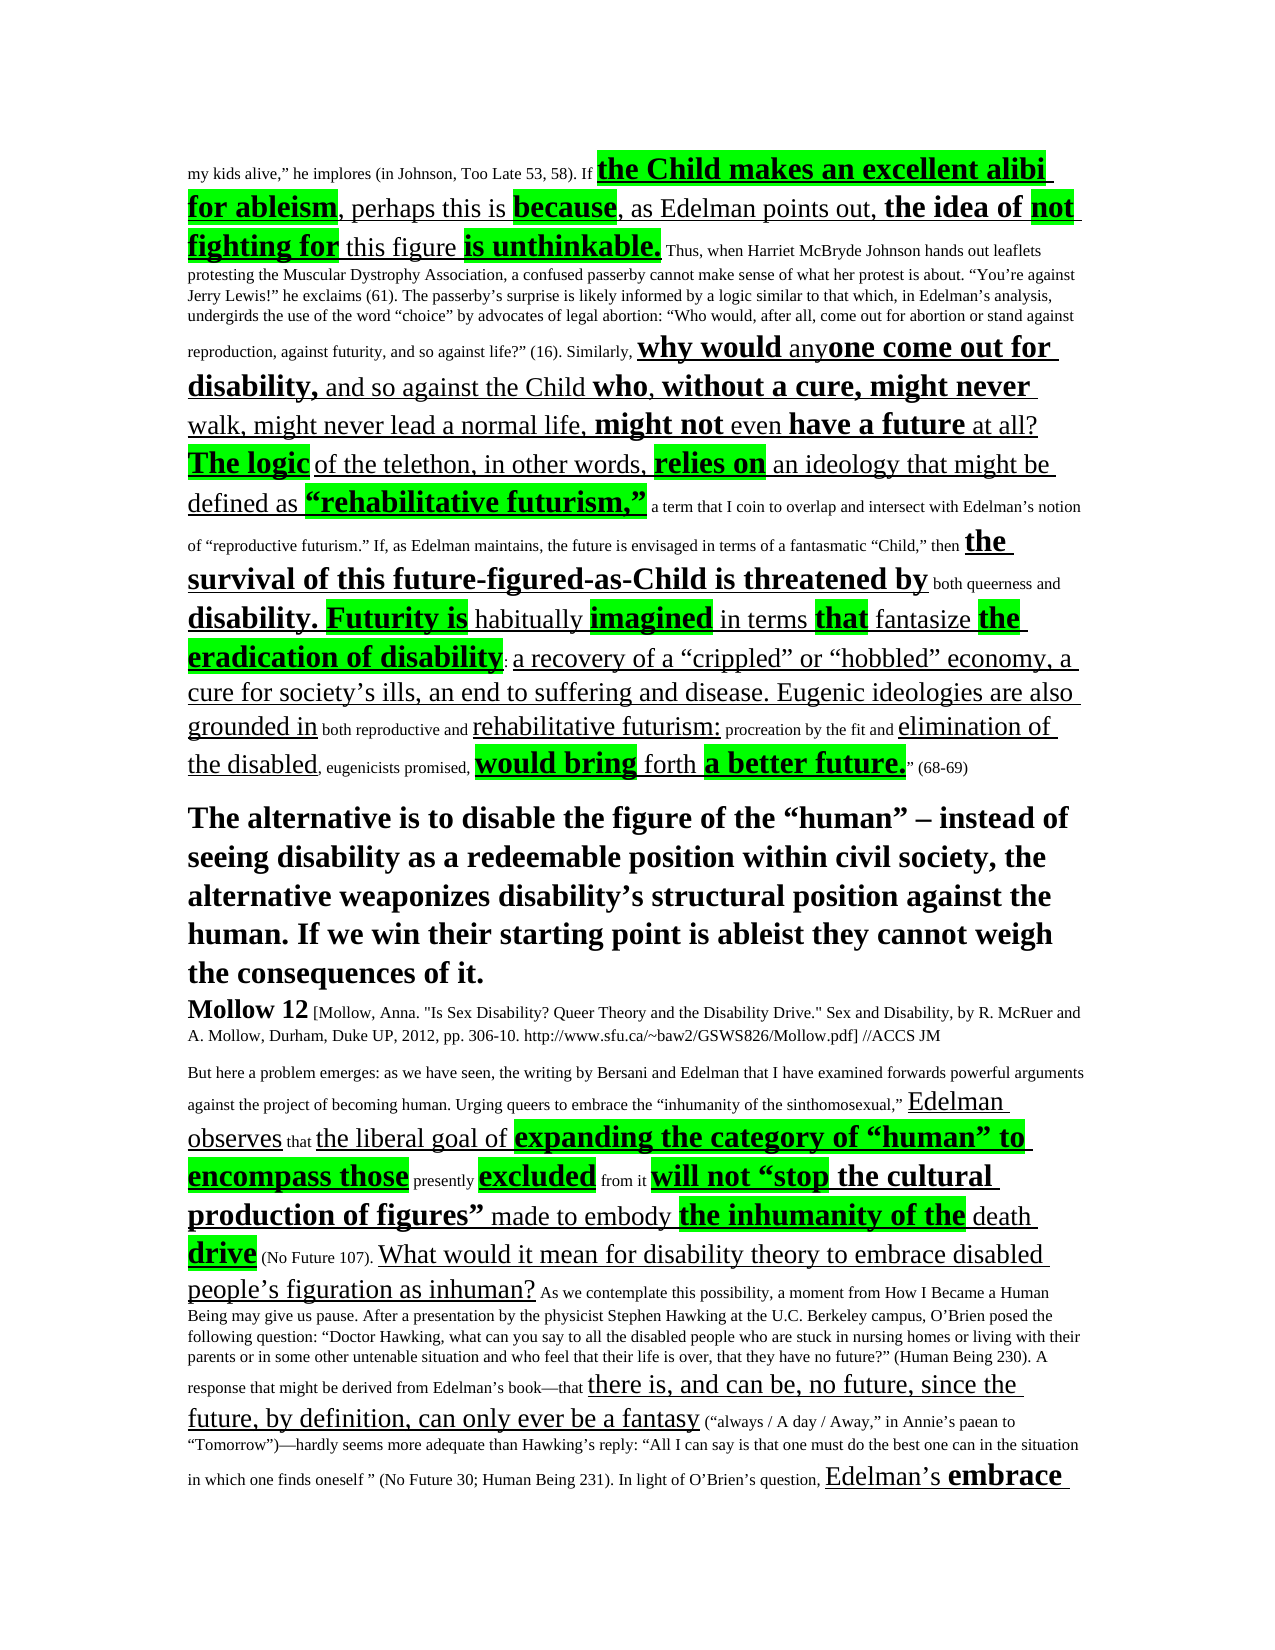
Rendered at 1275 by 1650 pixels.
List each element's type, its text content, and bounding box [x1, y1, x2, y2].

text Mollow 12 [Mollow, Anna. "Is Sex Disability? Queer Theory and the Disability Drive." Sex and Disability, by R. McRuer and A. Mollow, Durham, Duke UP, 2012, pp. 306-10. http://www.sfu.ca/~baw2/GSWS826/Mollow.pdf] //ACCS JM [187, 993, 1087, 1045]
subtitle The alternative is to disable the figure of the “human” – instead of seeing disability as a redeemable position within civil society, the alternative weaponizes disability’s structural position against the human. If we win their starting point is ableist they cannot weigh the consequences of it. [187, 799, 1087, 990]
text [187, 1063, 1087, 1493]
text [187, 150, 1087, 780]
